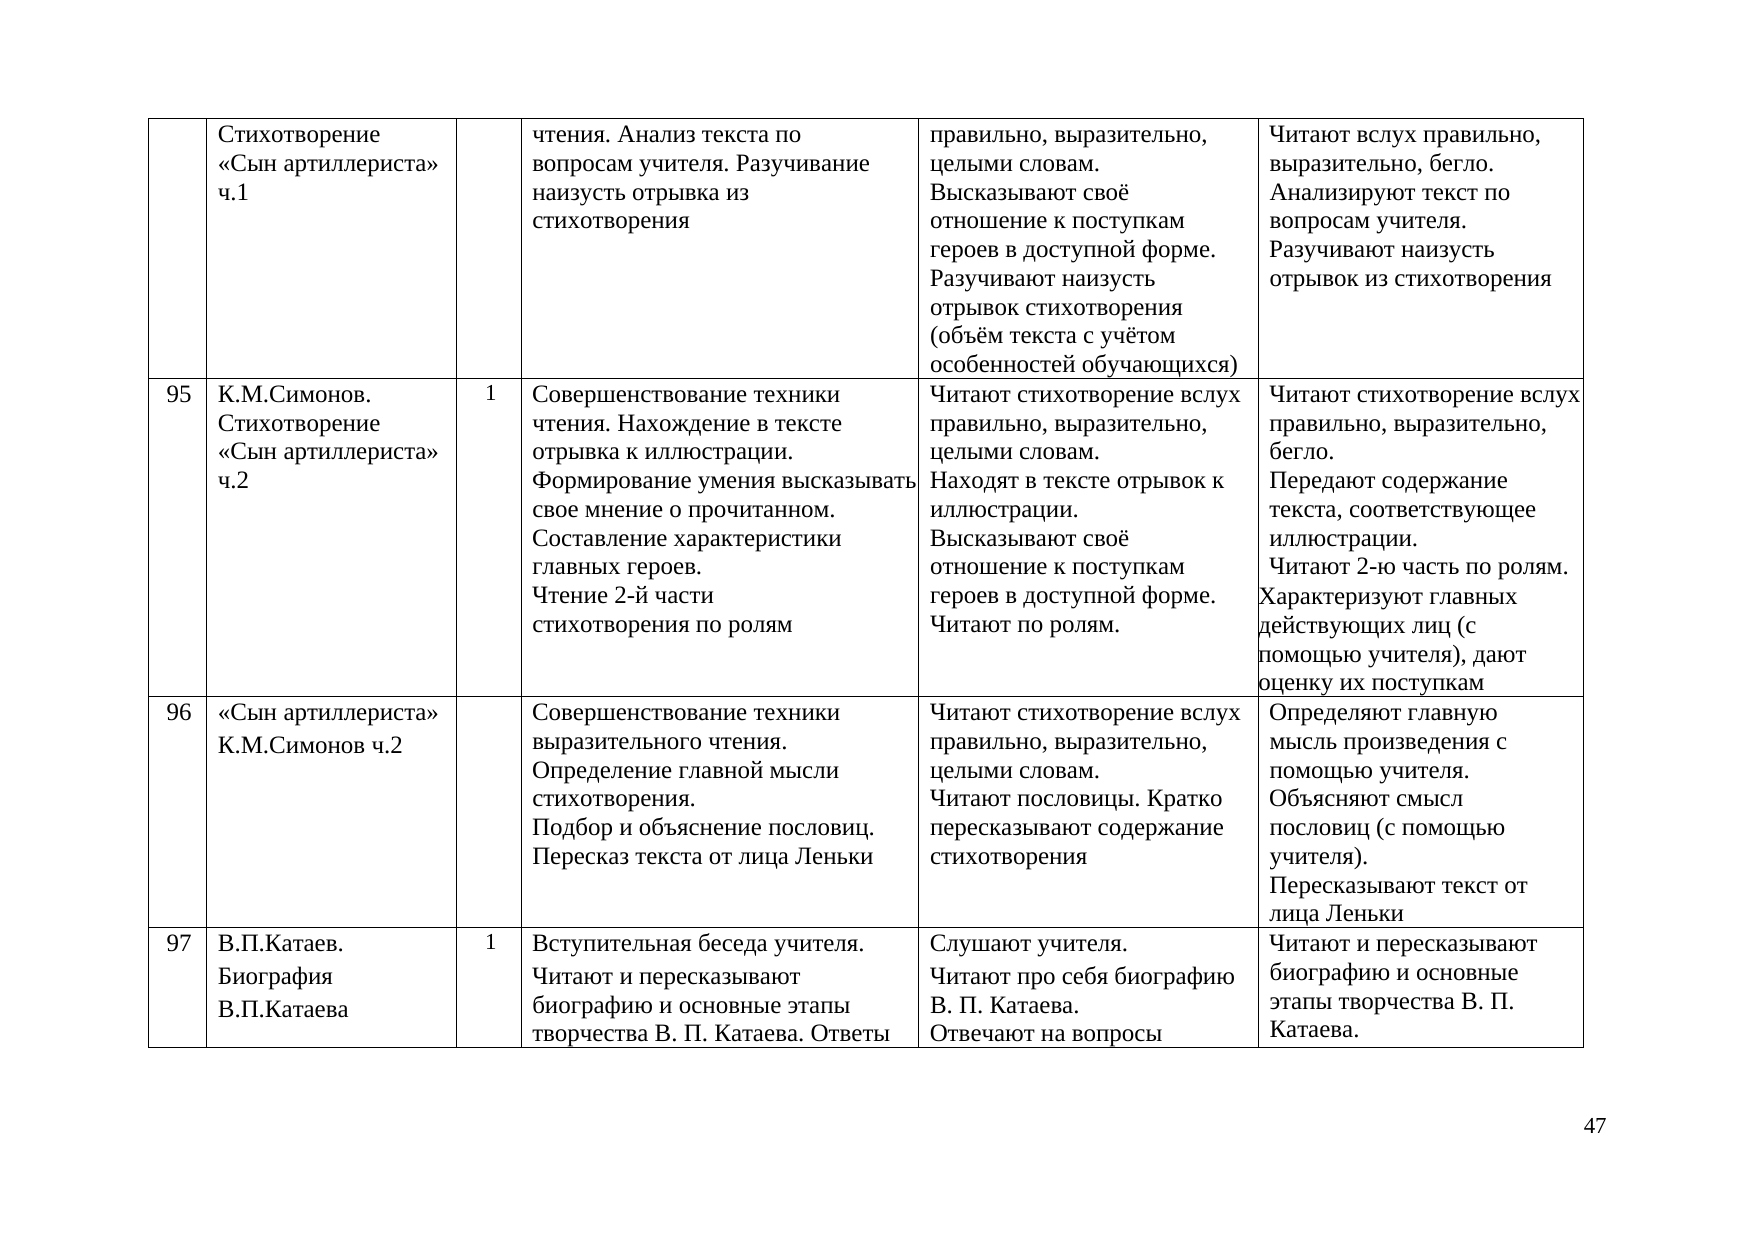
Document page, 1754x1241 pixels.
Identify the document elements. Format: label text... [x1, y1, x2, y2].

table_cell Читают стихотворение вслух правильно, выразительно, целыми словам. Читают пословицы. Кратко пересказывают содержание стихотворения [919, 697, 1258, 927]
table_cell 1 [457, 119, 521, 378]
table_cell Совершенствование техники выразительного чтения. Определение главной мысли стихотворения. Подбор и объяснение пословиц. Пересказ текста от лица Леньки [522, 697, 918, 927]
table_cell «Сын артиллериста» К.М.Симонов ч.2 [207, 697, 456, 927]
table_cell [919, 119, 1258, 378]
table_cell 1 [457, 379, 521, 696]
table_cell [207, 119, 456, 378]
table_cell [522, 928, 918, 1047]
table_cell Определяют главную мысль произведения с помощью учителя. Объясняют смысл пословиц (с помощью учителя). Пересказывают текст от лица Леньки [1259, 697, 1583, 927]
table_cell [1259, 119, 1583, 378]
table_cell Читают стихотворение вслух правильно, выразительно, бегло. Передают содержание текста, соответствующее иллюстрации. Читают 2-ю часть по ролям. Характеризуют главных действующих лиц (с помощью учителя), дают оценку их поступкам [1259, 379, 1583, 696]
table_cell [457, 697, 521, 927]
table_cell 94 [149, 119, 206, 378]
table_cell 1 [457, 928, 521, 1047]
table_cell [207, 928, 456, 1047]
table_cell Читают стихотворение вслух правильно, выразительно, целыми словам. Находят в тексте отрывок к иллюстрации. Высказывают своё отношение к поступкам героев в доступной форме. Читают по ролям. [919, 379, 1258, 696]
table_cell 97 [149, 928, 206, 1047]
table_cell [919, 928, 1258, 1047]
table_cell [522, 119, 918, 378]
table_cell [1259, 928, 1583, 1047]
table_cell 95 [149, 379, 206, 696]
table_cell 96 [149, 697, 206, 927]
table_cell К.М.Симонов. Стихотворение «Сын артиллериста» ч.2 [207, 379, 456, 696]
table_cell Совершенствование техники чтения. Нахождение в тексте отрывка к иллюстрации. Формирование умения высказывать свое мнение о прочитанном. Составление характеристики главных героев. Чтение 2-й части стихотворения по ролям [522, 379, 918, 696]
